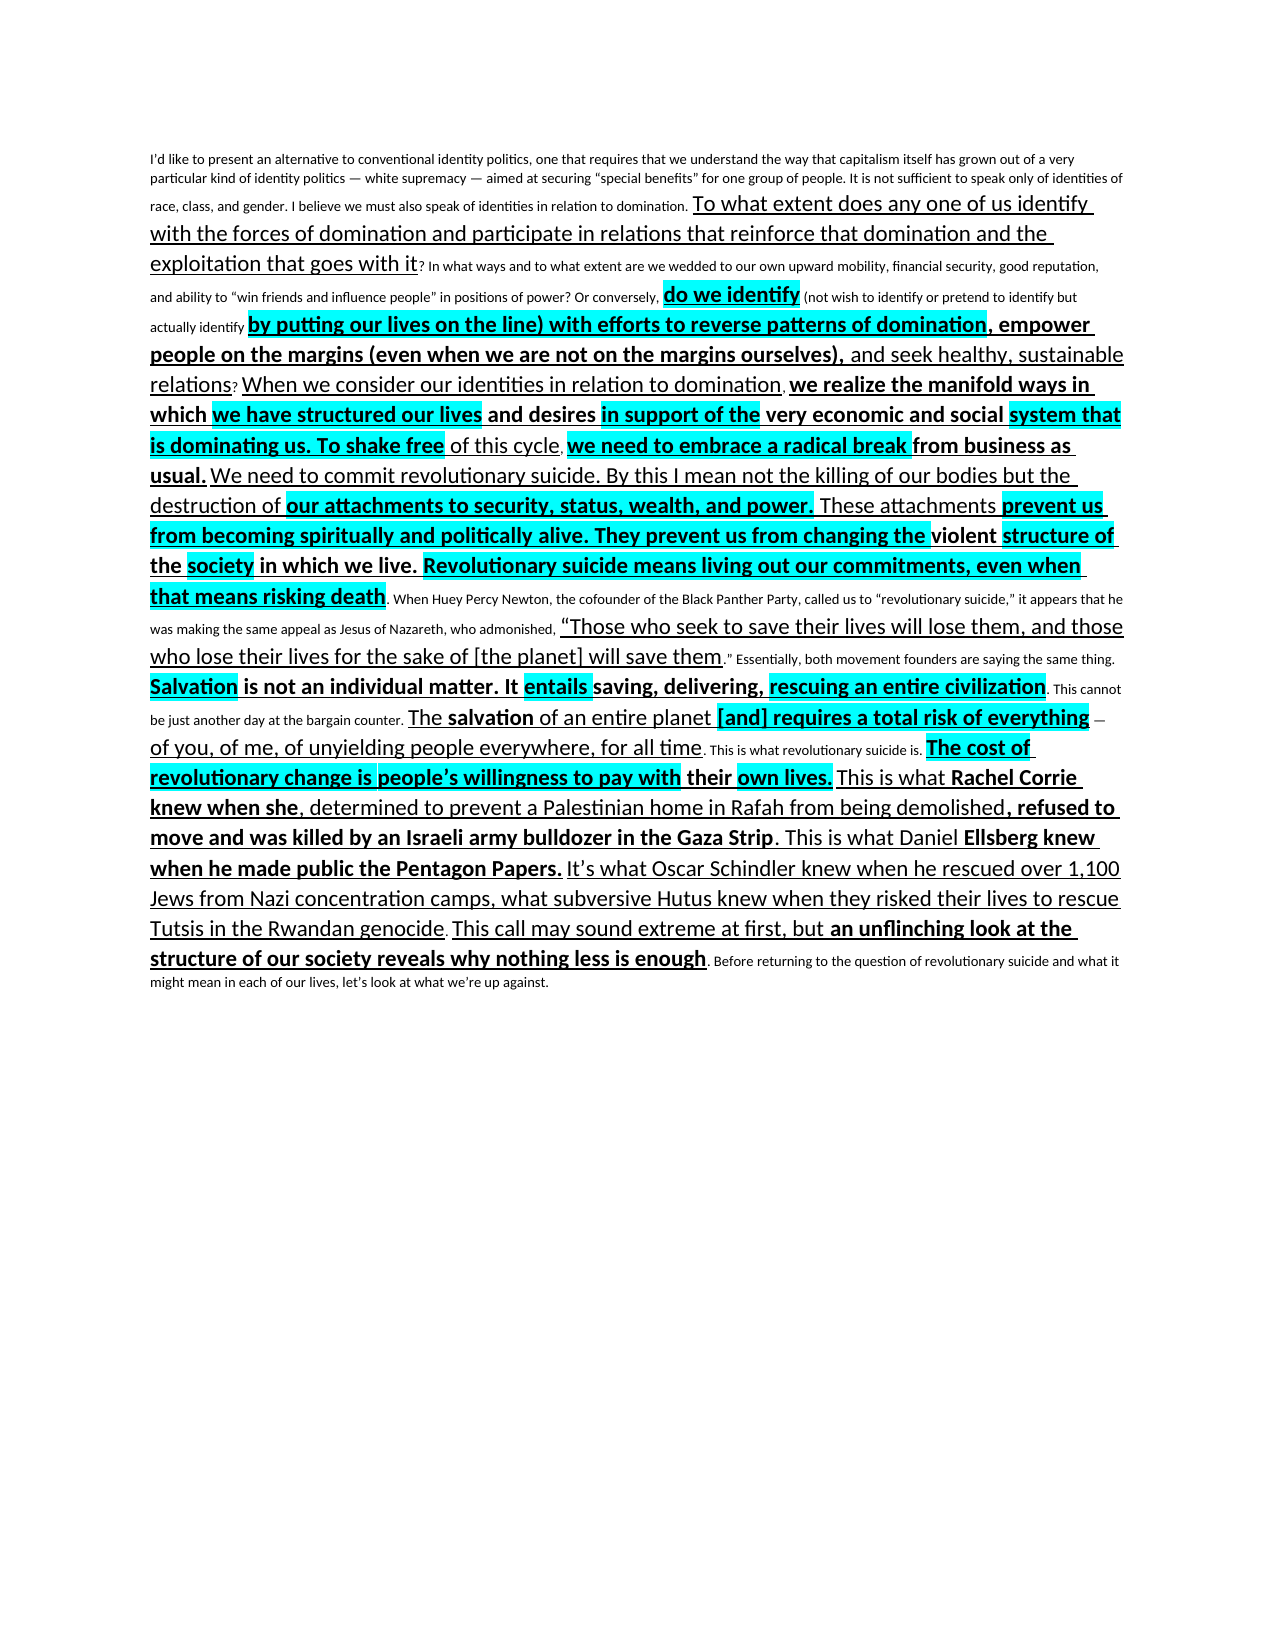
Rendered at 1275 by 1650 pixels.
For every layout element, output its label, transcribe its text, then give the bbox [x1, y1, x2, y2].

text I’d like to present an alternative to conventional identity politics, one that requires that we understand the way that capitalism itself has grown out of a very particular kind of identity politics — white supremacy — aimed at securing “special benefits” for one group of people. It is not sufficient to speak only of identities of race, class, and gender. I believe we must also speak of identities in relation to domination. To what extent does any one of us identify with the forces of domination and participate in relations that reinforce that domination and the exploitation that goes with it? In what ways and to what extent are we wedded to our own upward mobility, financial security, good reputation, and ability to “win friends and influence people” in positions of power? Or conversely, do we identify (not wish to identify or pretend to identify but actually identify by putting our lives on the line) with efforts to reverse patterns of domination, empower people on the margins (even when we are not on the margins ourselves), and seek healthy, sustainable relations? When we consider our identities in relation to domination, we realize the manifold ways in which we have structured our lives and desires in support of the very economic and social system that is dominating us. To shake free of this cycle, we need to embrace a radical break from business as usual. We need to commit revolutionary suicide. By this I mean not the killing of our bodies but the destruction of our attachments to security, status, wealth, and power. These attachments prevent us from becoming spiritually and politically alive. They prevent us from changing the violent structure of the society in which we live. Revolutionary suicide means living out our commitments, even when that means risking death. When Huey Percy Newton, the cofounder of the Black Panther Party, called us to “revolutionary suicide,” it appears that he was making the same appeal as Jesus of Nazareth, who admonished, “Those who seek to save their lives will lose them, and those who lose their lives for the sake of [the planet] will save them.” Essentially, both movement founders are saying the same thing. Salvation is not an individual matter. It entails saving, delivering, rescuing an entire civilization. This cannot be just another day at the bargain counter. The salvation of an entire planet [and] requires a total risk of everything — of you, of me, of unyielding people everywhere, for all time. This is what revolutionary suicide is. The cost of revolutionary change is people’s willingness to pay with their own lives. This is what Rachel Corrie knew when she, determined to prevent a Palestinian home in Rafah from being demolished, refused to move and was killed by an Israeli army bulldozer in the Gaza Strip. This is what Daniel Ellsberg knew when he made public the Pentagon Papers. It’s what Oscar Schindler knew when he rescued over 1,100 Jews from Nazi concentration camps, what subversive Hutus knew when they risked their lives to rescue Tutsis in the Rwandan genocide. This call may sound extreme at first, but an unflinching look at the structure of our society reveals why nothing less is enough. Before returning to the question of revolutionary suicide and what it might mean in each of our lives, let’s look at what we’re up against. [150, 150, 1125, 992]
